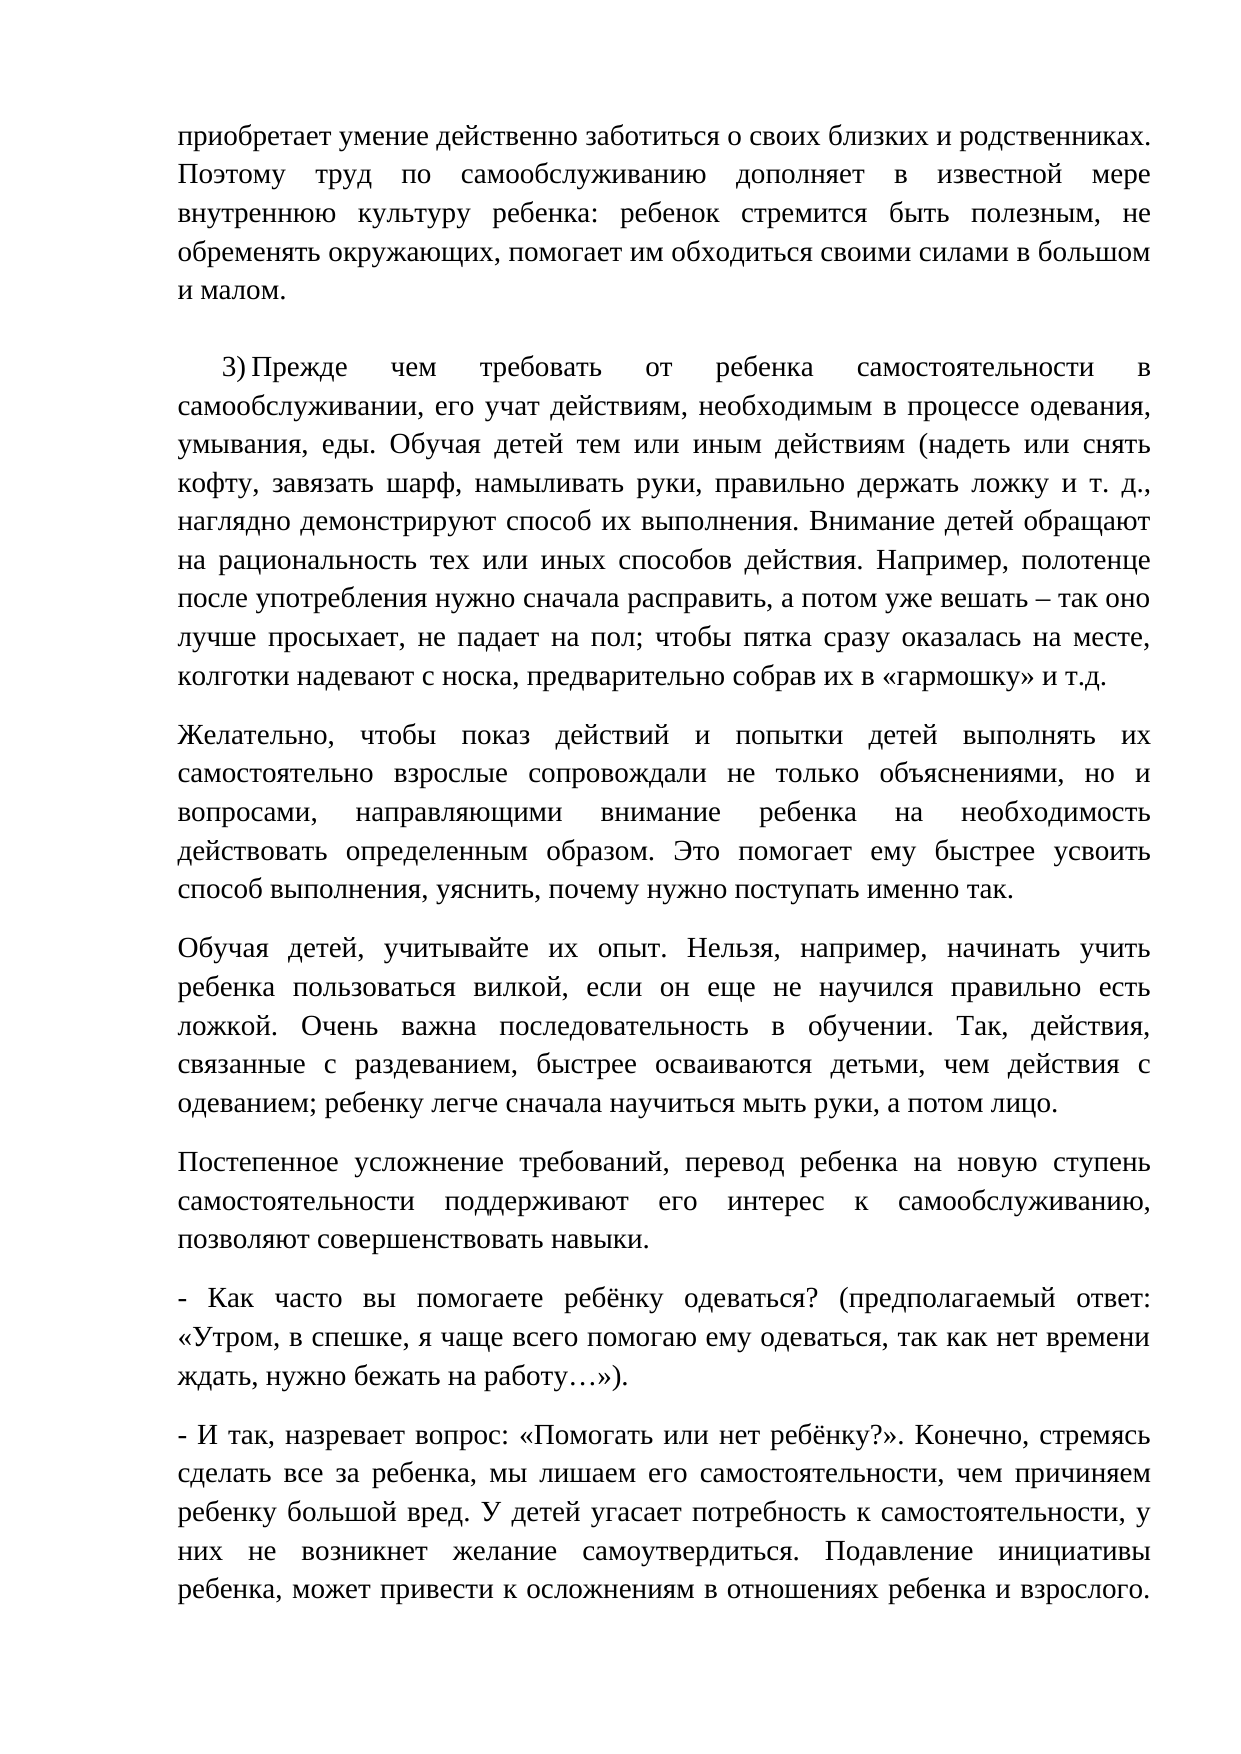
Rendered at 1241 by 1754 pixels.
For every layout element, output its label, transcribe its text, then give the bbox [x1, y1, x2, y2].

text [177, 1417, 1152, 1605]
list Прежде чем требовать от ребенка самостоятельности в самообслуживании, его учат действиям, необходимым в процессе одевания, умывания, еды. Обучая детей тем или иным действиям (надеть или снять кофту, завязать шарф, намыливать руки, правильно держать ложку и т. д., наглядно демонстрируют способ их выполнения. Внимание детей обращают на рациональность тех или иных способов действия. Например, полотенце после употребления нужно сначала расправить, а потом уже вешать – так оно лучше просыхает, не падает на пол; чтобы пятка сразу оказалась на месте, колготки надевают с носка, предварительно собрав их в «гармошку» и т.д. [177, 349, 1152, 691]
text Постепенное усложнение требований, перевод ребенка на новую ступень самостоятельности поддерживают его интерес к самообслуживанию, позволяют совершенствовать навыки. [177, 1144, 1152, 1255]
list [177, 118, 1152, 306]
text - Как часто вы помогаете ребёнку одеваться? (предполагаемый ответ: «Утром, в спешке, я чаще всего помогаю ему одеваться, так как нет времени ждать, нужно бежать на работу…»). [177, 1281, 1152, 1391]
text Желательно, чтобы показ действий и попытки детей выполнять их самостоятельно взрослые сопровождали не только объяснениями, но и вопросами, направляющими внимание ребенка на необходимость действовать определенным образом. Это помогает ему быстрее усвоить способ выполнения, уяснить, почему нужно поступать именно так. [177, 717, 1152, 905]
text Обучая детей, учитывайте их опыт. Нельзя, например, начинать учить ребенка пользоваться вилкой, если он еще не научился правильно есть ложкой. Очень важна последовательность в обучении. Так, действия, связанные с раздеванием, быстрее осваиваются детьми, чем действия с одеванием; ребенку легче сначала научиться мыть руки, а потом лицо. [177, 931, 1152, 1118]
